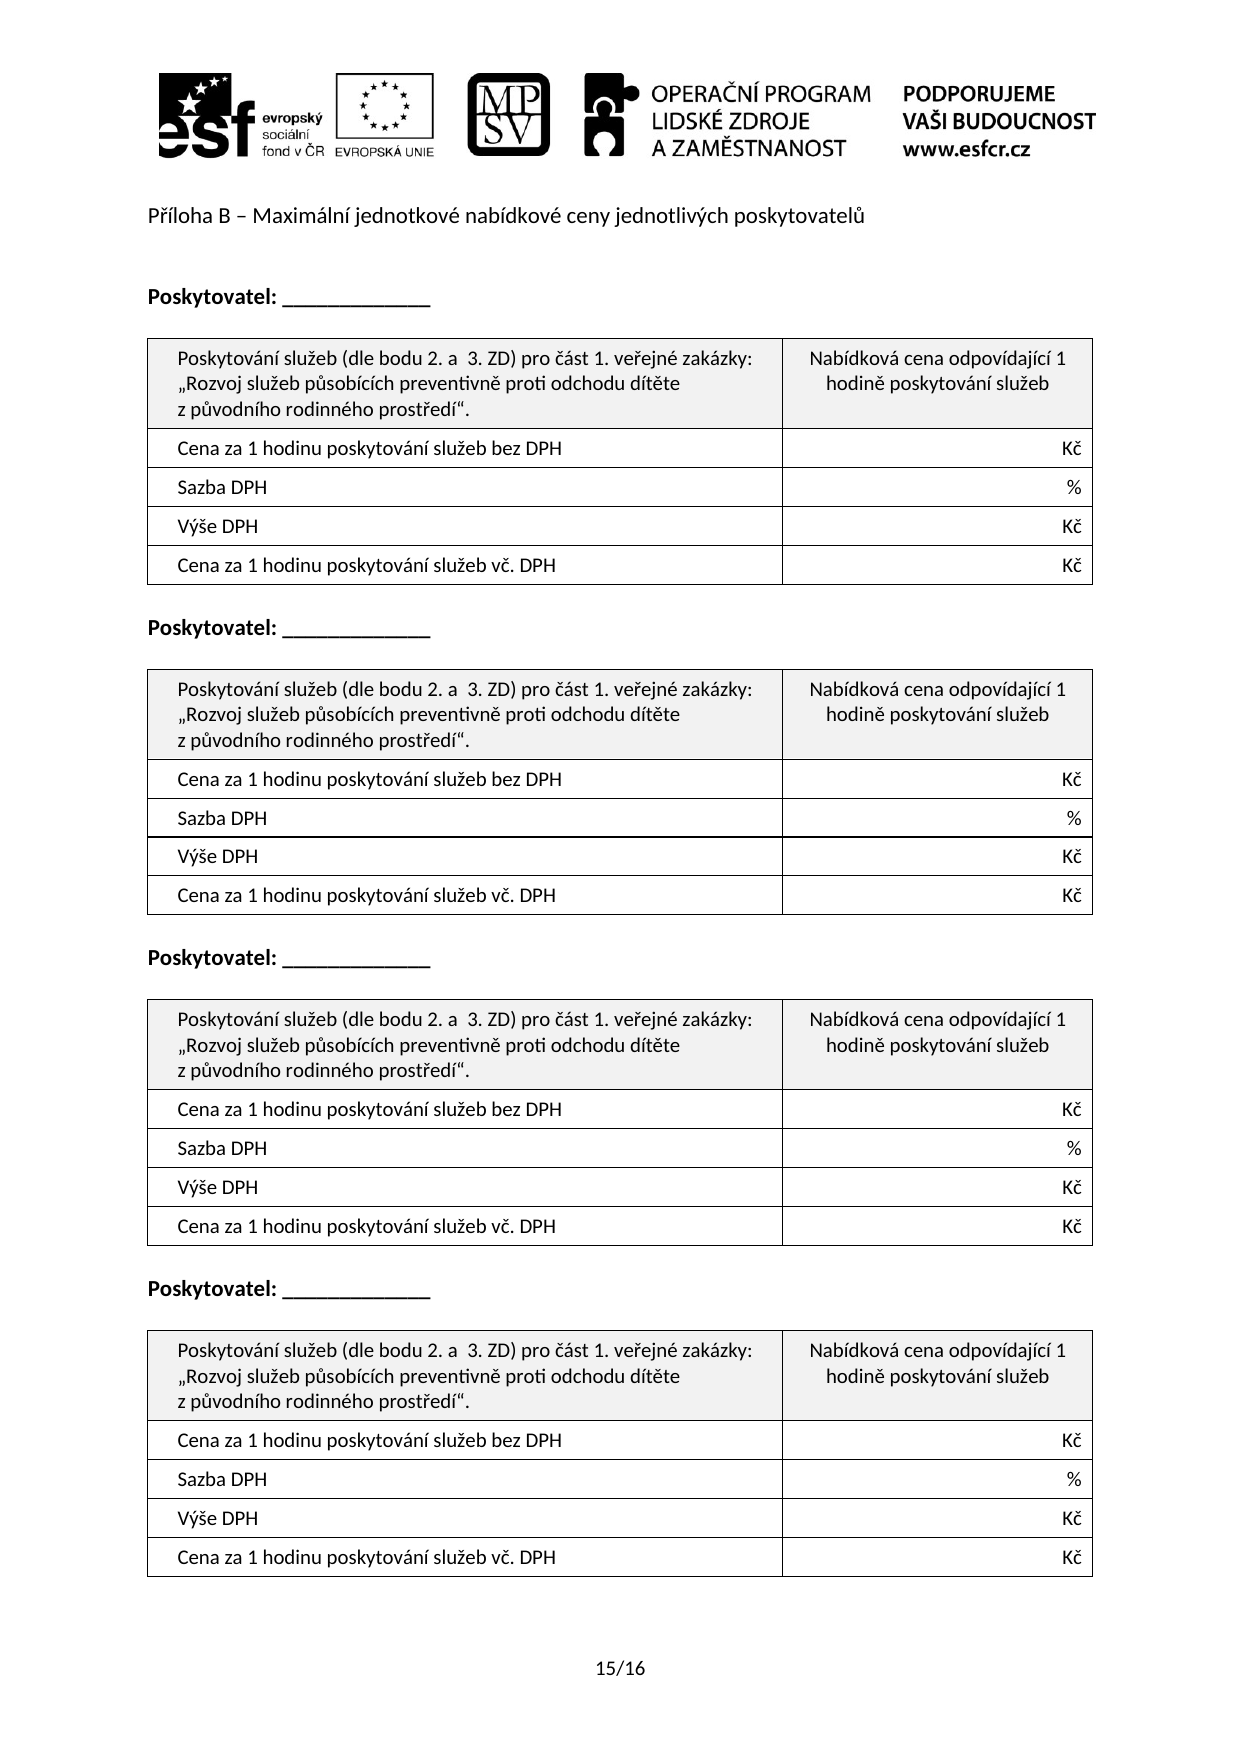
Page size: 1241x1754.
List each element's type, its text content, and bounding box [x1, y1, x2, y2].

table_cell Kč [783, 876, 1092, 914]
table_cell Kč [783, 1207, 1092, 1245]
table_cell % [783, 1129, 1092, 1167]
table_cell Sazba DPH [148, 1460, 782, 1498]
text Poskytovatel: _____________ [148, 943, 1093, 971]
table_cell Kč [783, 838, 1092, 875]
table_cell Cena za 1 hodinu poskytování služeb bez DPH [148, 1421, 782, 1459]
table_cell Výše DPH [148, 507, 782, 544]
table_cell Cena za 1 hodinu poskytování služeb vč. DPH [148, 546, 782, 583]
table_cell Kč [783, 1499, 1092, 1537]
text Poskytovatel: _____________ [148, 282, 1093, 310]
table_cell % [783, 468, 1092, 506]
table_cell Cena za 1 hodinu poskytování služeb vč. DPH [148, 1538, 782, 1576]
table_cell Kč [783, 1090, 1092, 1128]
table_cell Cena za 1 hodinu poskytování služeb bez DPH [148, 1090, 782, 1128]
table_cell Kč [783, 1168, 1092, 1206]
table_cell Cena za 1 hodinu poskytování služeb vč. DPH [148, 876, 782, 914]
table_cell Cena za 1 hodinu poskytování služeb bez DPH [148, 760, 782, 797]
table_cell Kč [783, 760, 1092, 797]
table_cell Kč [783, 1538, 1092, 1576]
table_cell Sazba DPH [148, 799, 782, 836]
table_cell Výše DPH [148, 1499, 782, 1537]
table_cell Výše DPH [148, 838, 782, 875]
table_cell Sazba DPH [148, 468, 782, 506]
table_cell Kč [783, 546, 1092, 583]
table_cell Cena za 1 hodinu poskytování služeb vč. DPH [148, 1207, 782, 1245]
table_cell Cena za 1 hodinu poskytování služeb bez DPH [148, 429, 782, 467]
text Poskytovatel: _____________ [148, 613, 1093, 641]
text Příloha A – Zadávací dokumentace veřejné zakázky „Pilotní ověřování služeb pro pěstounskou péči Moravskoslezský kraj – rámcová smlouva II.“ (část 1 „Rozvoj služeb působících preventivně proti odchodu dítěte z původního rodinného prostředí“).Příloha B – Maximální jednotkové nabídkové ceny jednotlivých poskytovatelů [148, 201, 1093, 229]
table_cell % [783, 799, 1092, 836]
table_cell Kč [783, 429, 1092, 467]
table_header Nabídková cena odpovídající 1 hodině poskytování služeb [783, 339, 1092, 428]
table_cell Sazba DPH [148, 1129, 782, 1167]
table_cell Kč [783, 1421, 1092, 1459]
table_cell Výše DPH [148, 1168, 782, 1206]
picture [159, 73, 1096, 162]
table_header Nabídková cena odpovídající 1 hodině poskytování služeb [783, 670, 1092, 758]
table_header Nabídková cena odpovídající 1 hodině poskytování služeb [783, 1331, 1092, 1420]
text Poskytovatel: _____________ [148, 1274, 1093, 1302]
table_cell Kč [783, 507, 1092, 544]
table_cell % [783, 1460, 1092, 1498]
table_header Nabídková cena odpovídající 1 hodině poskytování služeb [783, 1000, 1092, 1089]
